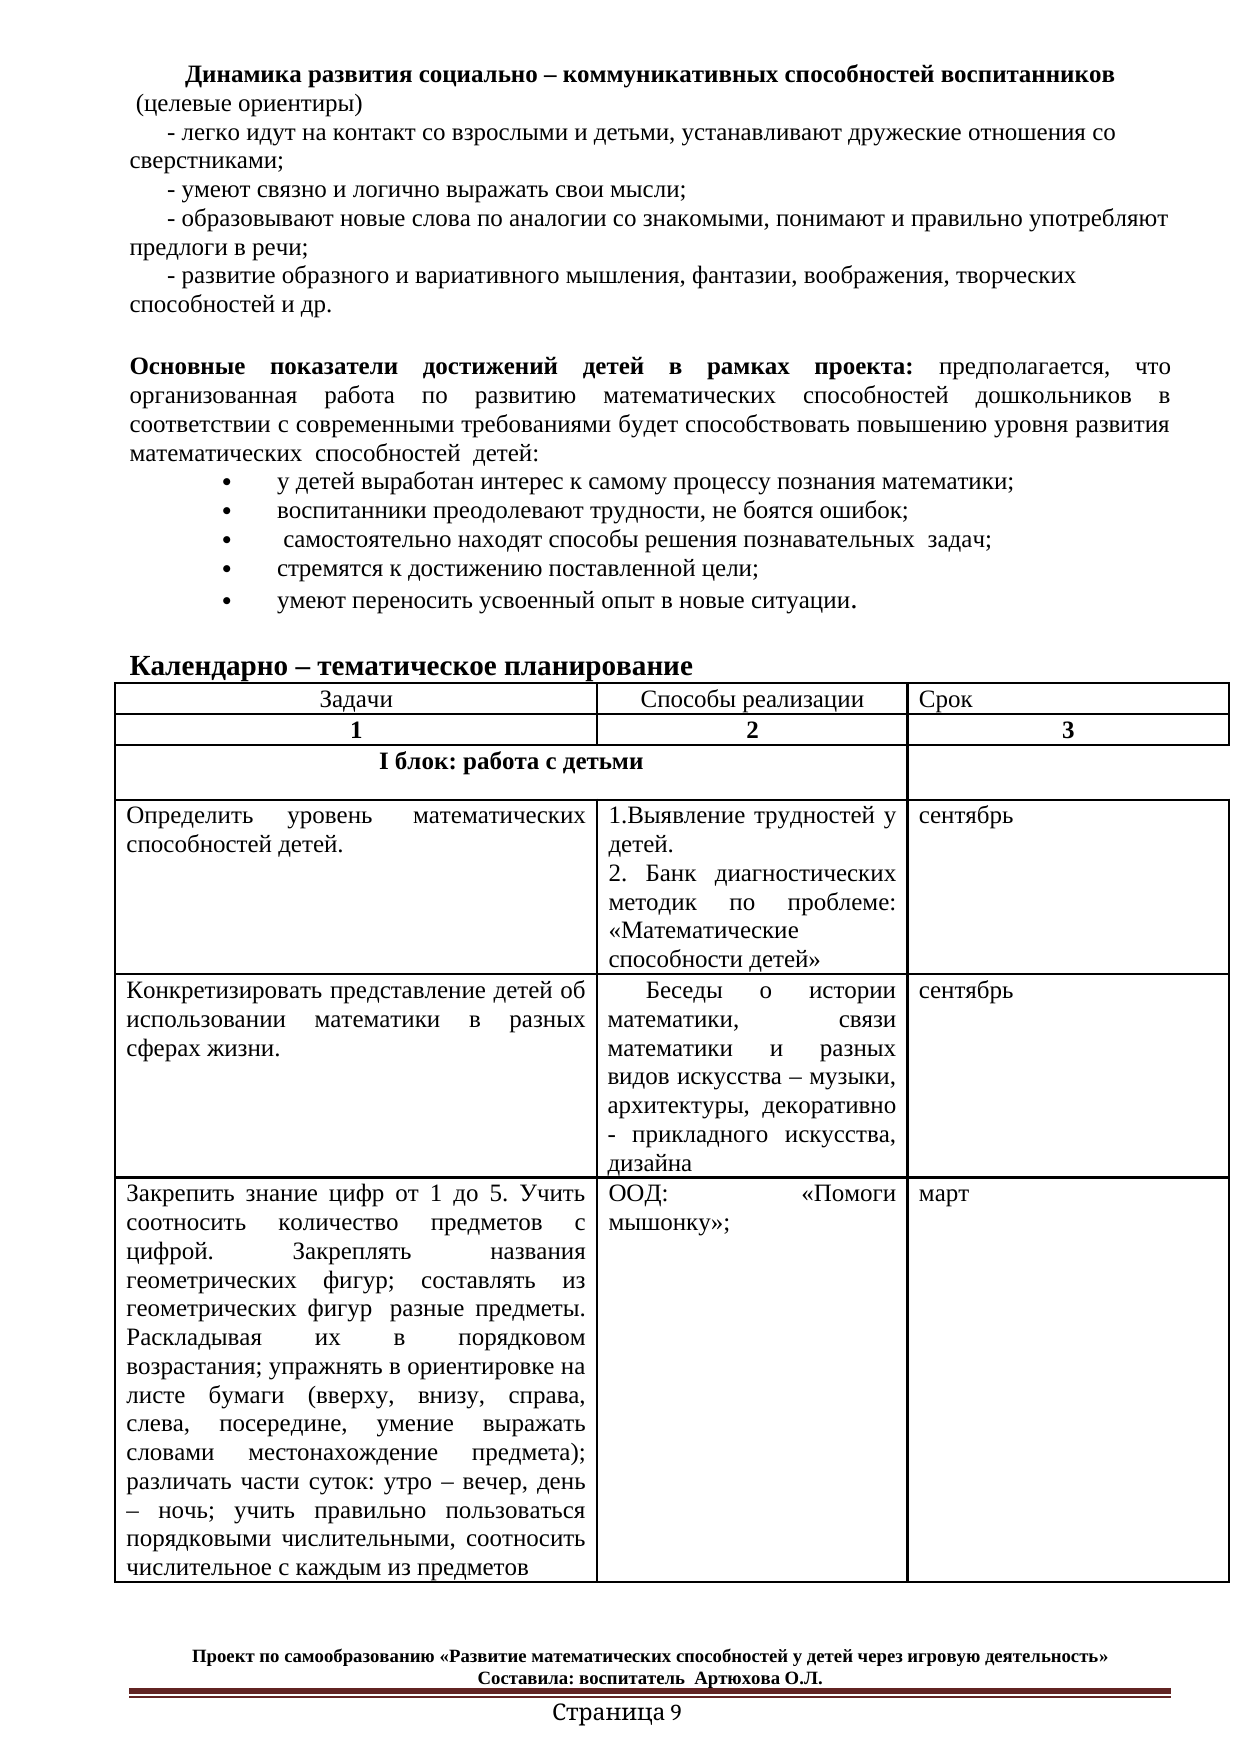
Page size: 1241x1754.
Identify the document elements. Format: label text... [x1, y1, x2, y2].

text (целевые ориентиры) [129, 88, 1171, 117]
list воспитанники преодолевают трудности, не боятся ошибок; [129, 495, 1171, 524]
list умеют переносить усвоенный опыт в новые ситуации. [129, 581, 1171, 615]
table_cell ООД: «Помоги мышонку»; [598, 1179, 906, 1581]
text - умеют связно и логично выражать свои мысли; [129, 174, 1171, 203]
table_cell Определить уровень математических способностей детей. [116, 801, 596, 973]
list стремятся к достижению поставленной цели; [129, 553, 1171, 581]
table_cell март [909, 1179, 1228, 1581]
table_header Задачи [116, 684, 596, 713]
table_cell Конкретизировать представление детей об использовании математики в разных сферах жизни. [116, 975, 596, 1176]
table_cell 1.Выявление трудностей у детей. 2. Банк диагностических методик по проблеме: «Математические способности детей» [598, 801, 906, 973]
list у детей выработан интерес к самому процессу познания математики; [129, 466, 1171, 495]
table_cell сентябрь [909, 975, 1228, 1176]
text Основные показатели достижений детей в рамках проекта: предполагается, что организованная работа по развитию математических способностей дошкольников в соответствии с современными требованиями будет способствовать повышению уровня развития математических способностей детей: [129, 351, 1171, 466]
text - образовывают новые слова по аналогии со знакомыми, понимают и правильно употребляют предлоги в речи; [129, 203, 1171, 260]
table_cell сентябрь [909, 801, 1228, 973]
text Динамика развития социально – коммуникативных способностей воспитанников [129, 59, 1171, 88]
table_cell 2 [598, 715, 906, 744]
table_header Срок [909, 684, 1228, 713]
text Календарно – тематическое планирование [129, 648, 1171, 682]
table_cell Закрепить знание цифр от 1 до 5. Учить соотносить количество предметов с цифрой. Закреплять названия геометрических фигур; составлять из геометрических фигур разные предметы. Раскладывая их в порядковом возрастания; упражнять в ориентировке на листе бумаги (вверху, внизу, справа, слева, посередине, умение выражать словами местонахождение предмета); различать части суток: утро – вечер, день – ночь; учить правильно пользоваться порядковыми числительными, соотносить числительное с каждым из предметов [116, 1179, 596, 1581]
text - легко идут на контакт со взрослыми и детьми, устанавливают дружеские отношения со сверстниками; [129, 117, 1171, 174]
table_cell 3 [909, 715, 1228, 744]
table_header Способы реализации [598, 684, 906, 713]
table_cell 1 [116, 715, 596, 744]
table_cell Беседы о истории математики, связи математики и разных видов искусства – музыки, архитектуры, декоративно - прикладного искусства, дизайна [598, 975, 906, 1176]
table_cell I блок: работа с детьми [116, 746, 906, 798]
list самостоятельно находят способы решения познавательных задач; [129, 524, 1171, 553]
text - развитие образного и вариативного мышления, фантазии, воображения, творческих способностей и др. [129, 260, 1171, 318]
